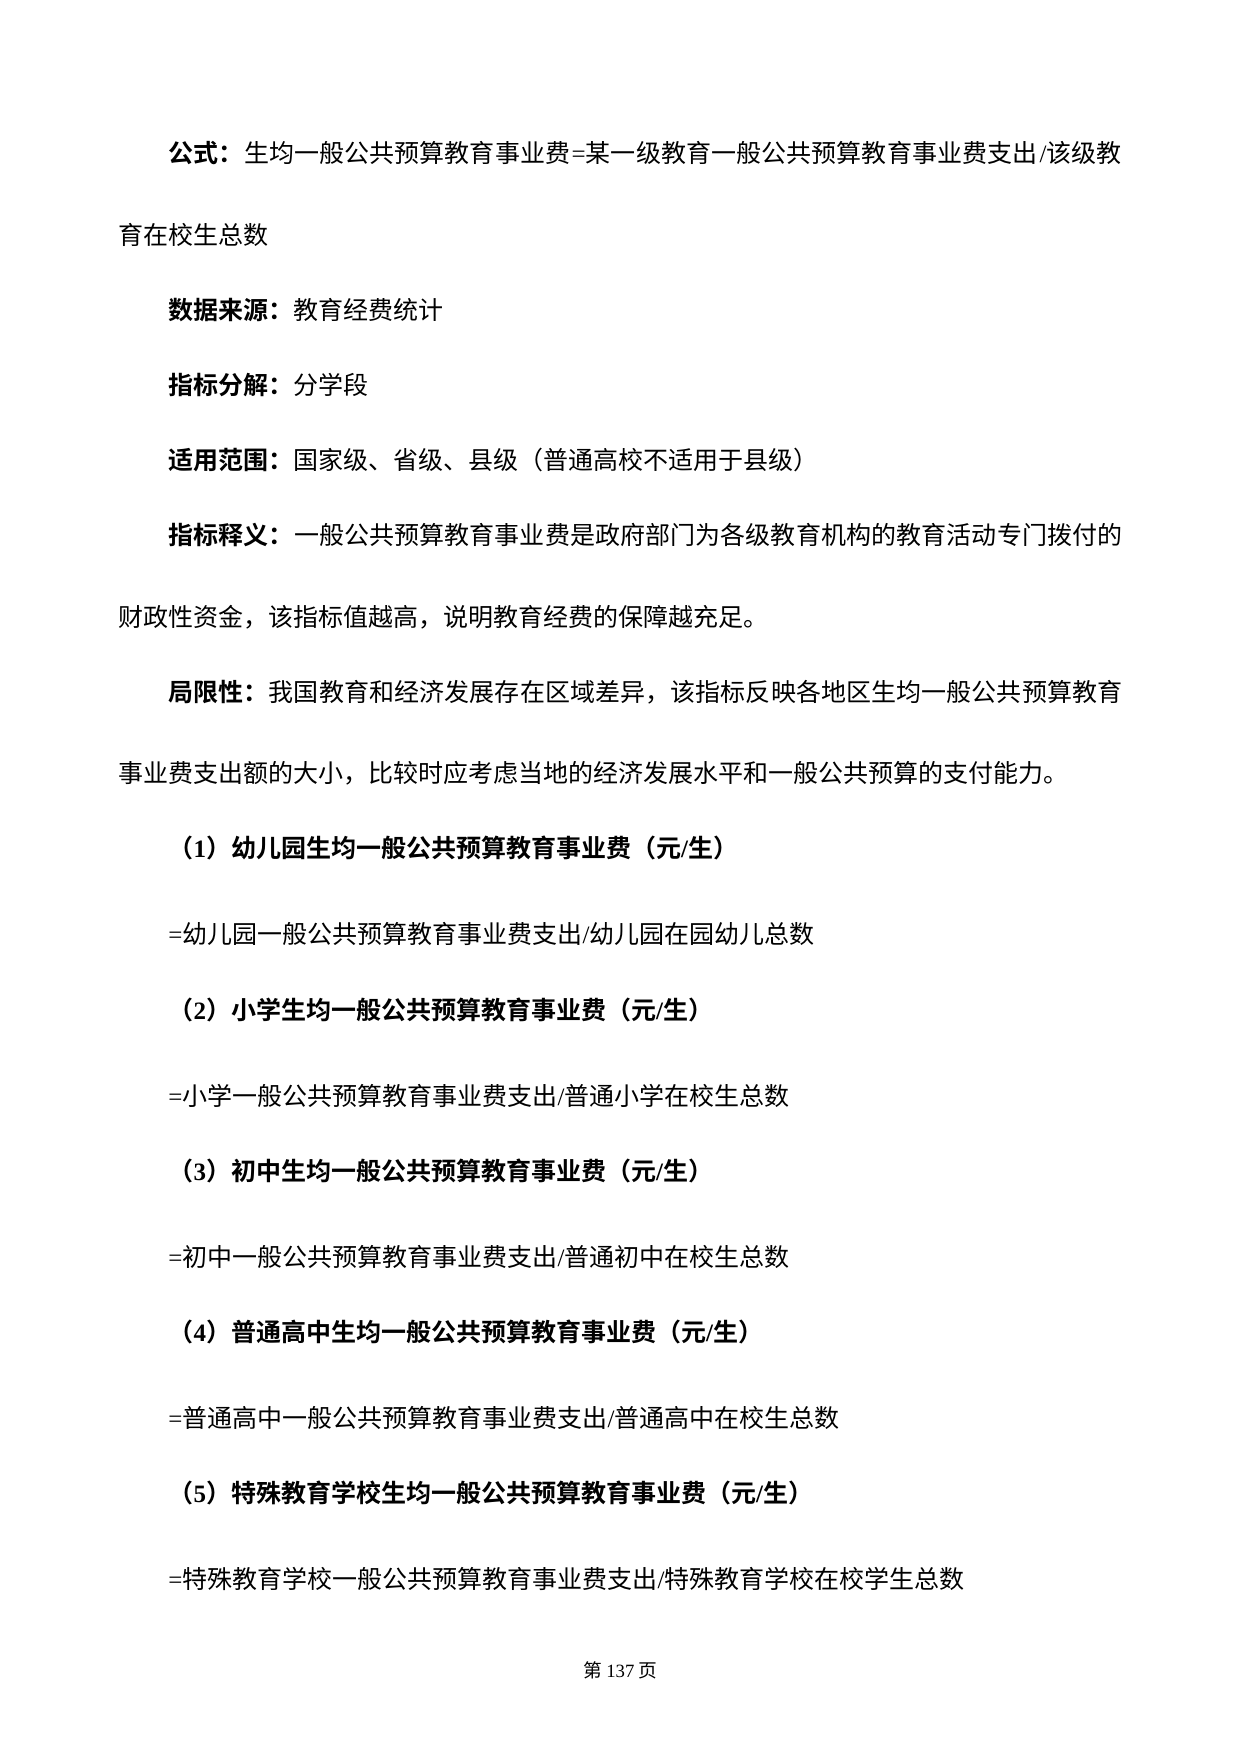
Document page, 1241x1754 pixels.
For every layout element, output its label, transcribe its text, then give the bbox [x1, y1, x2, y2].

text 指标释义：一般公共预算教育事业费是政府部门为各级教育机构的教育活动专门拨付的财政性资金，该指标值越高，说明教育经费的保障越充足。 [118, 500, 1122, 649]
text =普通高中一般公共预算教育事业费支出/普通高中在校生总数 [118, 1383, 1122, 1451]
text 数据来源：教育经费统计 [118, 275, 1122, 343]
subtitle （2）小学生均一般公共预算教育事业费（元/生） [118, 974, 1122, 1042]
text 指标分解：分学段 [118, 350, 1122, 418]
text =小学一般公共预算教育事业费支出/普通小学在校生总数 [118, 1060, 1122, 1128]
text =特殊教育学校一般公共预算教育事业费支出/特殊教育学校在校学生总数 [118, 1544, 1122, 1612]
text 公式：生均一般公共预算教育事业费=某一级教育一般公共预算教育事业费支出/该级教育在校生总数 [118, 118, 1122, 267]
subtitle （3）初中生均一般公共预算教育事业费（元/生） [118, 1135, 1122, 1203]
subtitle （1）幼儿园生均一般公共预算教育事业费（元/生） [118, 813, 1122, 881]
text 局限性：我国教育和经济发展存在区域差异，该指标反映各地区生均一般公共预算教育事业费支出额的大小，比较时应考虑当地的经济发展水平和一般公共预算的支付能力。 [118, 657, 1122, 806]
subtitle （4）普通高中生均一般公共预算教育事业费（元/生） [118, 1297, 1122, 1364]
subtitle （5）特殊教育学校生均一般公共预算教育事业费（元/生） [118, 1458, 1122, 1526]
text =初中一般公共预算教育事业费支出/普通初中在校生总数 [118, 1221, 1122, 1289]
text =幼儿园一般公共预算教育事业费支出/幼儿园在园幼儿总数 [118, 899, 1122, 967]
text 适用范围：国家级、省级、县级（普通高校不适用于县级） [118, 425, 1122, 493]
